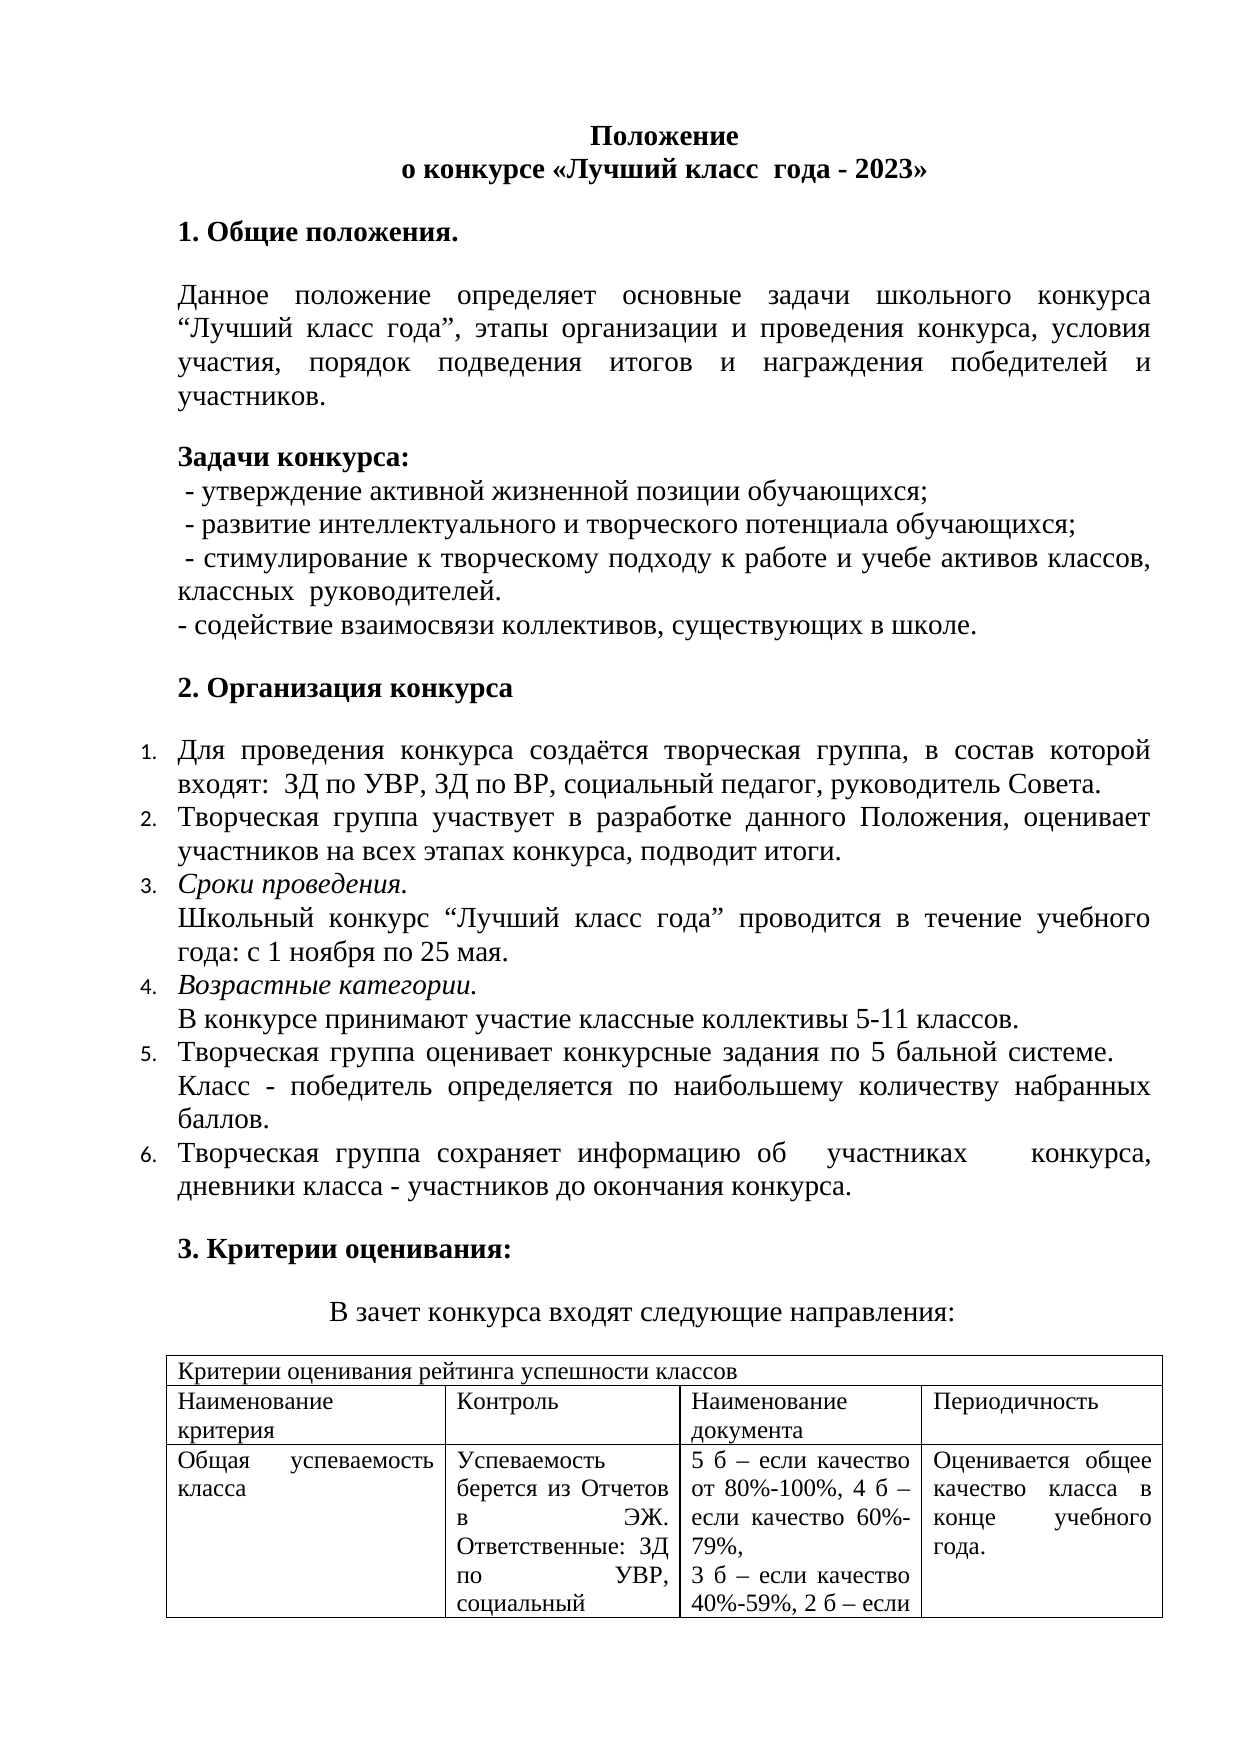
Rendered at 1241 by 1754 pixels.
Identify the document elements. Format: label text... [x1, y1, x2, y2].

text - стимулирование к творческому подходу к работе и учебе активов классов, классных руководителей. [177, 540, 1152, 607]
text 3. Критерии оценивания: [177, 1231, 1152, 1265]
text Положение [177, 118, 1152, 152]
table_cell Периодичность [922, 1386, 1162, 1444]
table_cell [446, 1445, 679, 1617]
text о конкурсе «Лучший класс года - 2023» [177, 152, 1152, 185]
table_cell Наименование документа [681, 1386, 921, 1444]
text Задачи конкурса: [177, 439, 1152, 473]
list Возрастные категории. [140, 967, 1152, 1001]
list Для проведения конкурса создаётся творческая группа, в состав которой входят: ЗД по УВР, ЗД по ВР, социальный педагог, руководитель Совета. [140, 732, 1152, 799]
text - утверждение активной жизненной позиции обучающихся; [177, 473, 1152, 506]
table_header Критерии оценивания рейтинга успешности классов [167, 1356, 1162, 1385]
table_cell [681, 1445, 921, 1617]
list Сроки проведения. [140, 867, 1152, 900]
text - развитие интеллектуального и творческого потенциала обучающихся; [177, 506, 1152, 540]
list Школьный конкурс “Лучший класс года” проводится в течение учебного года: с 1 ноября по 25 мая. [177, 900, 1152, 967]
list В конкурсе принимают участие классные коллективы 5-11 классов. [177, 1001, 1152, 1034]
text Данное положение определяет основные задачи школьного конкурса “Лучший класс года”, этапы организации и проведения конкурса, условия участия, порядок подведения итогов и награждения победителей и участников. [177, 277, 1152, 411]
list Творческая группа участвует в разработке данного Положения, оценивает участников на всех этапах конкурса, подводит итоги. [140, 799, 1152, 867]
list Творческая группа оценивает конкурсные задания по 5 бальной системе. Класс - победитель определяется по наибольшему количеству набранных баллов. [140, 1034, 1152, 1135]
text 1. Общие положения. [177, 214, 1152, 248]
list Творческая группа сохраняет информацию об участниках конкурса, дневники класса - участников до окончания конкурса. [140, 1135, 1152, 1202]
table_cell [922, 1445, 1162, 1617]
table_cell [167, 1445, 445, 1617]
text - содействие взаимосвязи коллективов, существующих в школе. [177, 607, 1152, 641]
table_cell Контроль [446, 1386, 679, 1444]
table_cell Наименование критерия [167, 1386, 445, 1444]
text 2. Организация конкурса [177, 670, 1152, 703]
text В зачет конкурса входят следующие направления: [133, 1294, 1152, 1327]
